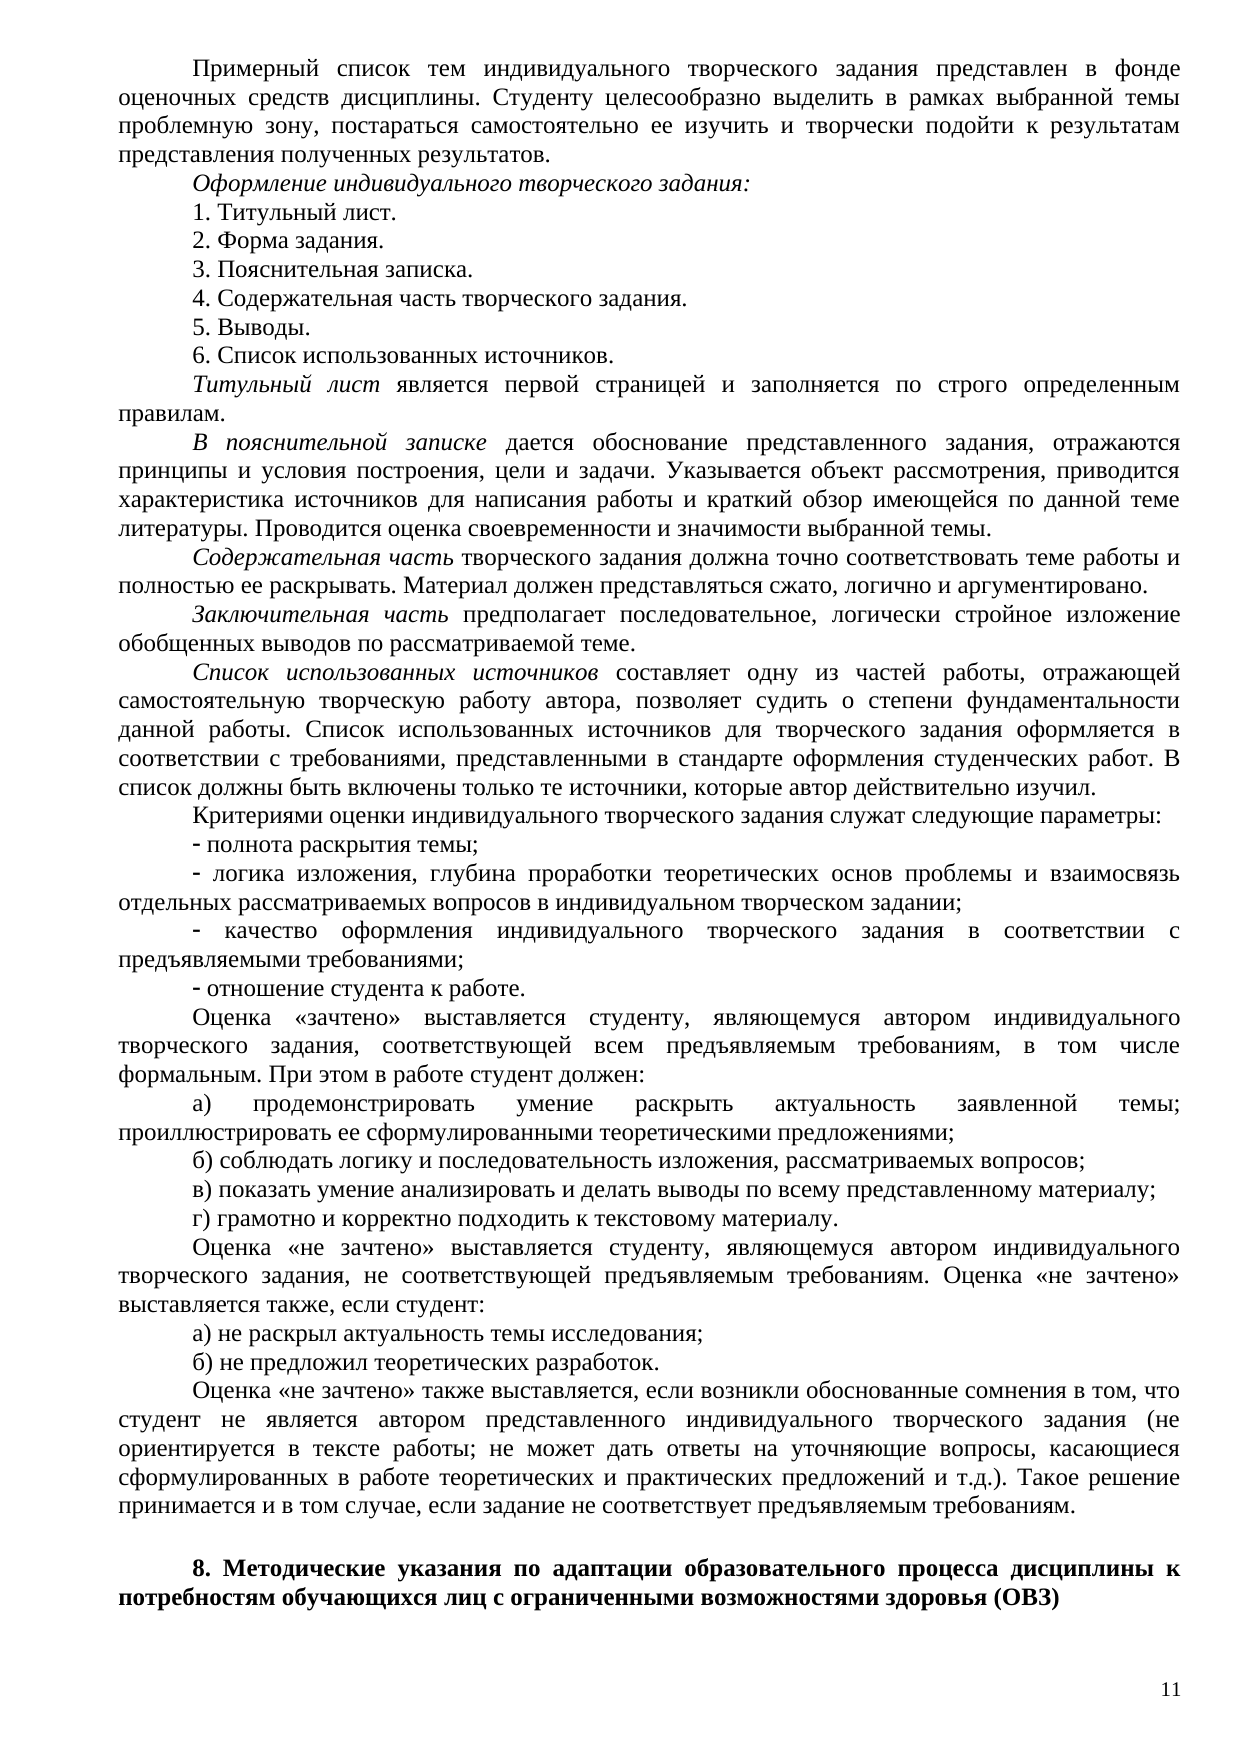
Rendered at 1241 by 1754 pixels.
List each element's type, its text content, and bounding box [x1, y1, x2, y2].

text б) соблюдать логику и последовательность изложения, рассматриваемых вопросов; [118, 1146, 1181, 1174]
text Оценка «не зачтено» выставляется студенту, являющемуся автором индивидуального творческого задания, не соответствующей предъявляемым требованиям. Оценка «не зачтено» выставляется также, если студент: [118, 1232, 1181, 1318]
text Титульный лист является первой страницей и заполняется по строго определенным правилам. [118, 369, 1181, 427]
text Список использованных источников составляет одну из частей работы, отражающей самостоятельную творческую работу автора, позволяет судить о степени фундаментальности данной работы. Список использованных источников для творческого задания оформляется в соответствии с требованиями, представленными в стандарте оформления студенческих работ. В список должны быть включены только те источники, которые автор действительно изучил. [118, 657, 1181, 801]
text в) показать умение анализировать и делать выводы по всему представленному материалу; [118, 1174, 1181, 1203]
text логика изложения, глубина проработки теоретических основ проблемы и взаимосвязь отдельных рассматриваемых вопросов в индивидуальном творческом задании; [118, 858, 1181, 916]
text Заключительная часть предполагает последовательное, логически стройное изложение обобщенных выводов по рассматриваемой теме. [118, 599, 1181, 657]
text 2. Форма задания. [118, 226, 1181, 254]
text 4. Содержательная часть творческого задания. [118, 283, 1181, 312]
text б) не предложил теоретических разработок. [118, 1347, 1181, 1376]
text 6. Список использованных источников. [118, 341, 1181, 369]
text Оценка «не зачтено» также выставляется, если возникли обоснованные сомнения в том, что студент не является автором представленного индивидуального творческого задания (не ориентируется в тексте работы; не может дать ответы на уточняющие вопросы, касающиеся сформулированных в работе теоретических и практических предложений и т.д.). Такое решение принимается и в том случае, если задание не соответствует предъявляемым требованиям. [118, 1376, 1181, 1519]
text 8. Методические указания по адаптации образовательного процесса дисциплины к потребностям обучающихся лиц с ограниченными возможностями здоровья (ОВЗ) [118, 1553, 1181, 1610]
text В пояснительной записке дается обоснование представленного задания, отражаются принципы и условия построения, цели и задачи. Указывается объект рассмотрения, приводится характеристика источников для написания работы и краткий обзор имеющейся по данной теме литературы. Проводится оценка своевременности и значимости выбранной темы. [118, 427, 1181, 542]
text Оценка «зачтено» выставляется студенту, являющемуся автором индивидуального творческого задания, соответствующей всем предъявляемым требованиям, в том числе формальным. При этом в работе студент должен: [118, 1002, 1181, 1088]
text г) грамотно и корректно подходить к текстовому материалу. [118, 1203, 1181, 1232]
text Содержательная часть творческого задания должна точно соответствовать теме работы и полностью ее раскрывать. Материал должен представляться сжато, логично и аргументировано. [118, 542, 1181, 599]
text а) не раскрыл актуальность темы исследования; [118, 1318, 1181, 1347]
text а) продемонстрировать умение раскрыть актуальность заявленной темы; проиллюстрировать ее сформулированными теоретическими предложениями; [118, 1088, 1181, 1146]
text 5. Выводы. [118, 312, 1181, 341]
text качество оформления индивидуального творческого задания в соответствии с предъявляемыми требованиями; [118, 916, 1181, 973]
text Оформление индивидуального творческого задания: [118, 168, 1181, 197]
text 3. Пояснительная записка. [118, 254, 1181, 283]
text 1. Титульный лист. [118, 197, 1181, 226]
text отношение студента к работе. [118, 973, 1181, 1002]
text Примерный список тем индивидуального творческого задания представлен в фонде оценочных средств дисциплины. Студенту целесообразно выделить в рамках выбранной темы проблемную зону, постараться самостоятельно ее изучить и творчески подойти к результатам представления полученных результатов. [118, 53, 1181, 168]
text полнота раскрытия темы; [118, 829, 1181, 858]
text Критериями оценки индивидуального творческого задания служат следующие параметры: [118, 801, 1181, 829]
